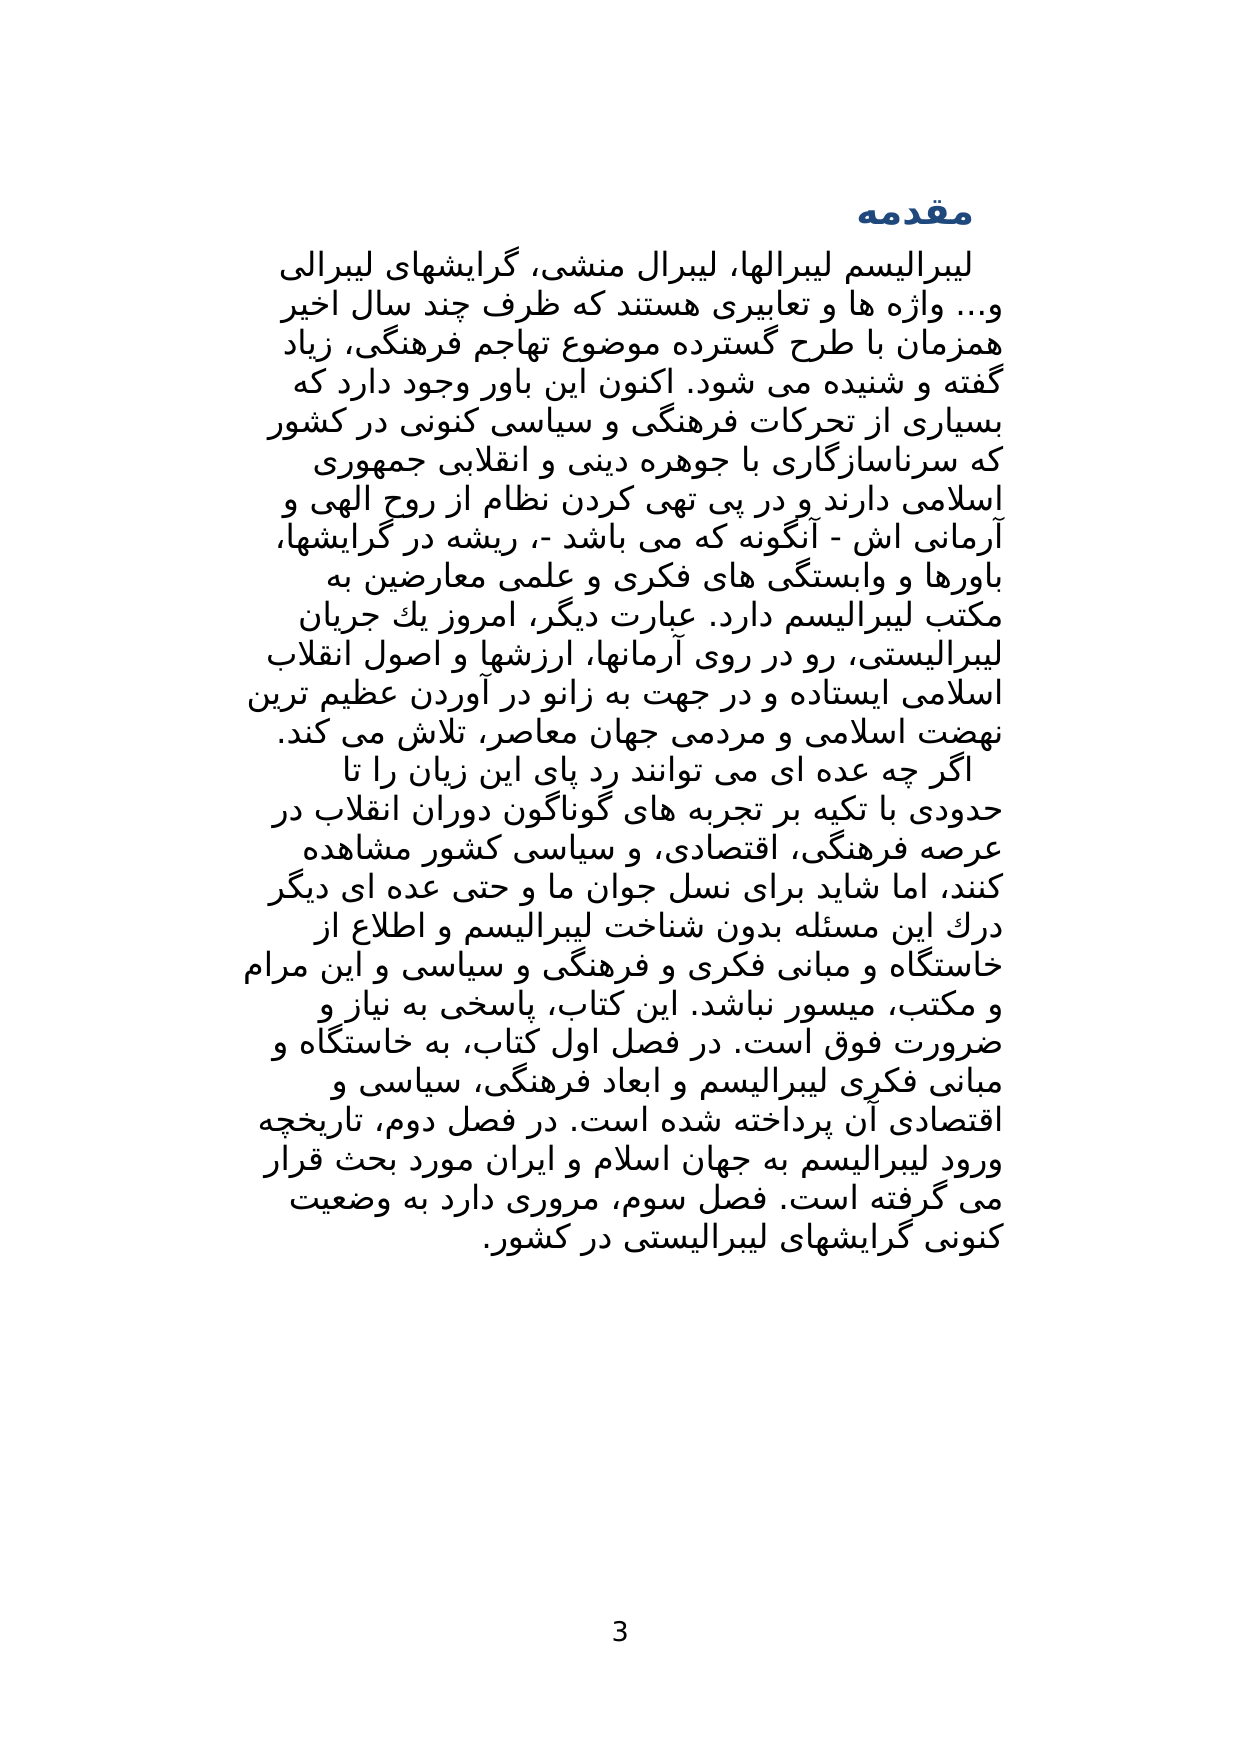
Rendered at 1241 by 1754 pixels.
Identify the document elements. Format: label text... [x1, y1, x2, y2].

text ليبراليسم ليبرالها، ليبرال منشى، گرايشهاى ليبرالى و... واژه ها و تعابيرى هستند كه ظرف چند سال اخير همزمان با طرح گسترده موضوع تهاجم فرهنگى، زياد گفته و شنيده مى شود. اكنون اين باور وجود دارد كه بسيارى از تحركات فرهنگى و سياسى كنونى در كشور كه سرناسازگارى با جوهره دينى و انقلابى جمهورى اسلامى دارند و در پى تهى كردن نظام از روح الهى و آرمانى اش - آنگونه كه مى باشد -، ريشه در گرايشها، باورها و وابستگى هاى فكرى و علمى معارضين به مكتب ليبراليسم دارد. عبارت ديگر، امروز يك جريان ليبراليستى، رو در روى آرمانها، ارزشها و اصول انقلاب اسلامى ايستاده و در جهت به زانو در آوردن عظيم ترين نهضت اسلامى و مردمى جهان معاصر، تلاش مى كند. [236, 246, 1004, 751]
subtitle مقدمه [236, 190, 1004, 233]
text اگر چه عده اى مى توانند رد پاى اين زيان را تا حدودى با تكيه بر تجربه هاى گوناگون دوران انقلاب در عرصه فرهنگى، اقتصادى، و سياسى كشور مشاهده كنند، اما شايد براى نسل جوان ما و حتى عده اى ديگر درك اين مسئله بدون شناخت ليبراليسم و اطلاع از خاستگاه و مبانى فكرى و فرهنگى و سياسى و اين مرام و مكتب، ميسور نباشد. اين كتاب، پاسخى به نياز و ضرورت فوق است. در فصل اول كتاب، به خاستگاه و مبانى فكرى ليبراليسم و ابعاد فرهنگى، سياسى و اقتصادى آن پرداخته شده است. در فصل دوم، تاريخچه ورود ليبراليسم به جهان اسلام و ايران مورد بحث قرار مى گرفته است. فصل سوم، مرورى دارد به وضعيت كنونى گرايشهاى ليبراليستى در كشور. [236, 751, 1004, 1256]
